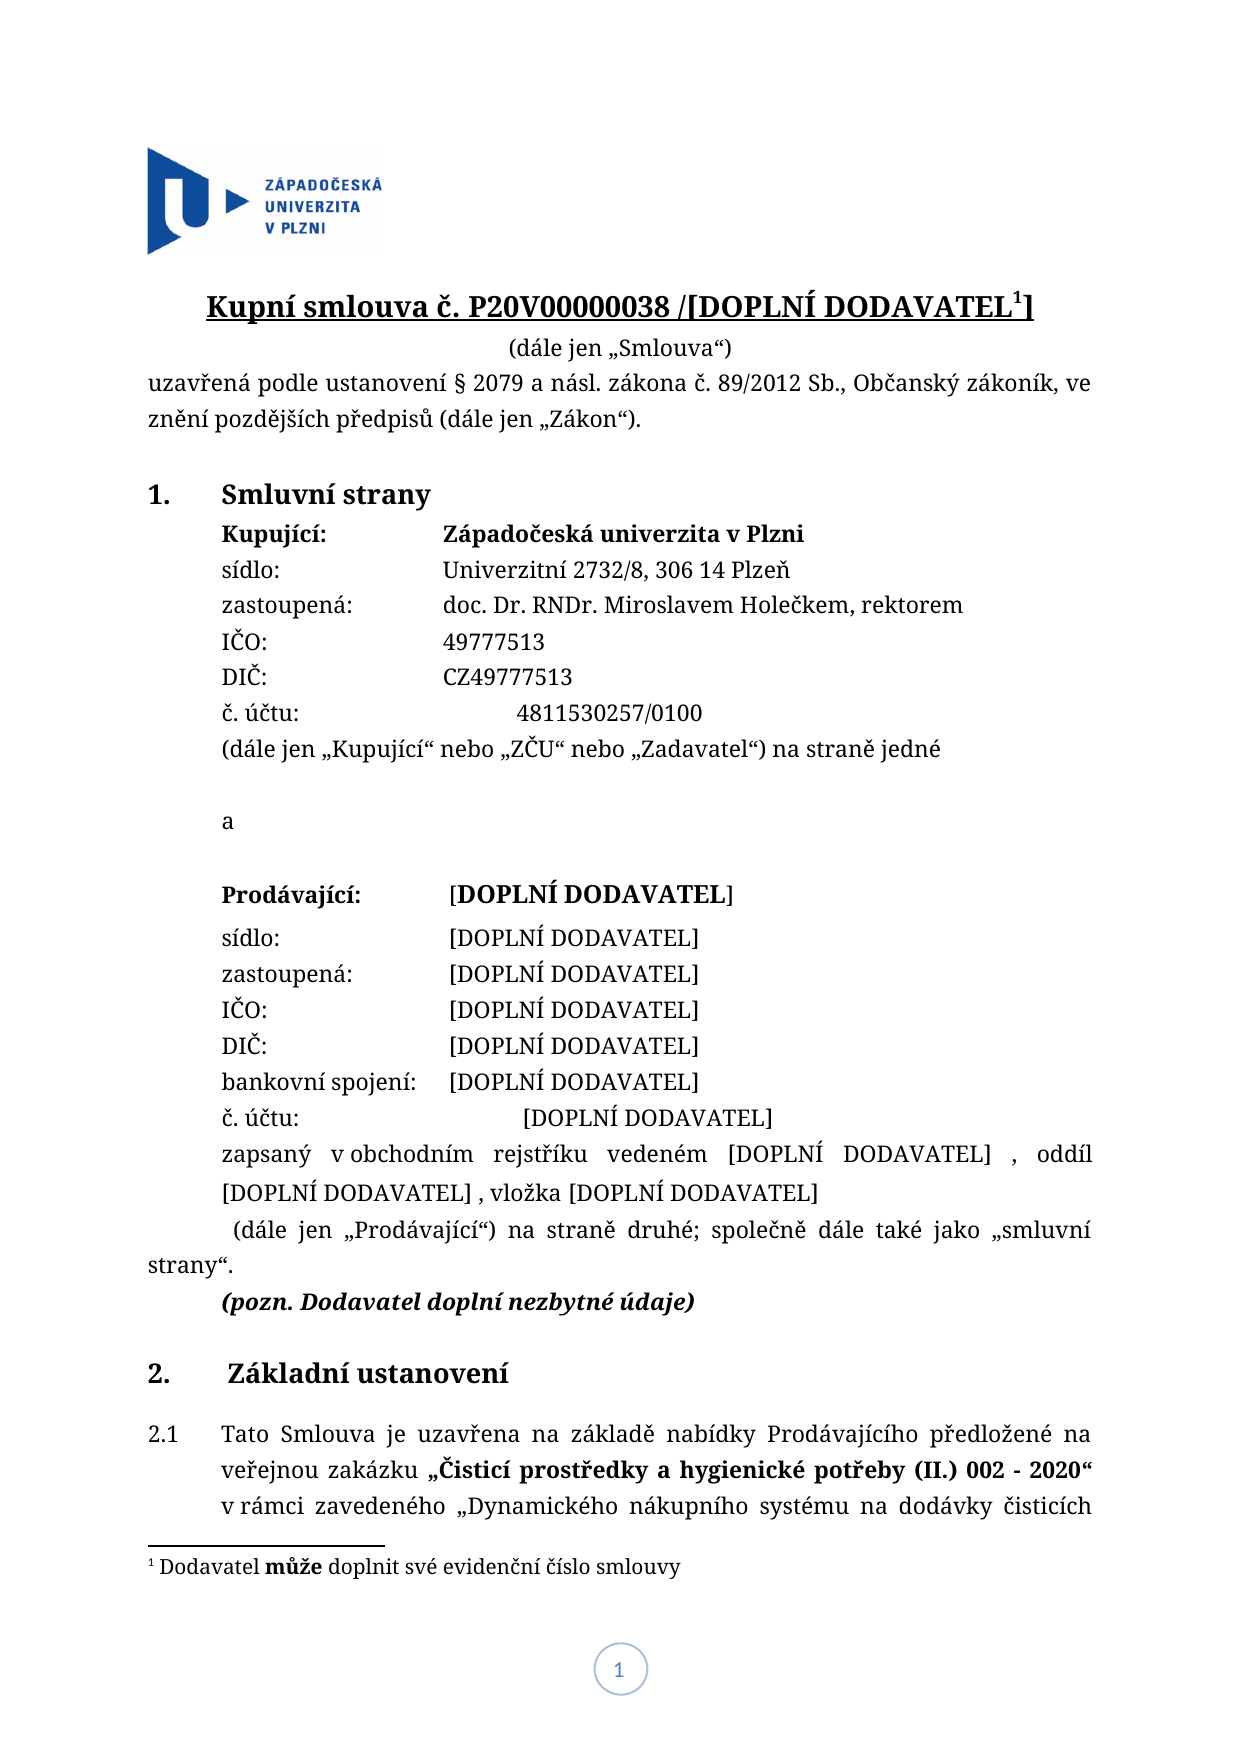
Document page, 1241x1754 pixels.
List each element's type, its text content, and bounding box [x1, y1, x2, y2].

text zastoupená: [DOPLNÍ DODAVATEL] [221, 958, 1093, 989]
text a [221, 805, 1093, 836]
text Prodávající: [DOPLNÍ DODAVATEL] [148, 877, 1093, 911]
text (dále jen „Prodávající“) na straně druhé; společně dále také jako „smluvní strany“. [148, 1213, 1093, 1281]
picture [147, 147, 382, 255]
text (pozn. Dodavatel doplní nezbytné údaje) [148, 1285, 1093, 1317]
text č. účtu: [DOPLNÍ DODAVATEL] [221, 1102, 1093, 1133]
text bankovní spojení: [DOPLNÍ DODAVATEL] [148, 1066, 1093, 1097]
text 2. Základní ustanovení [148, 1355, 1093, 1392]
text č. účtu: 4811530257/0100 [221, 697, 1093, 728]
text sídlo: Univerzitní 2732/8, 306 14 Plzeň [221, 553, 1093, 585]
text DIČ: [DOPLNÍ DODAVATEL] [221, 1030, 1093, 1061]
text zapsaný v obchodním rejstříku vedeném [DOPLNÍ DODAVATEL] , oddíl [DOPLNÍ DODAVATEL] , vložka [DOPLNÍ DODAVATEL] [221, 1138, 1093, 1208]
text 1. Smluvní strany [148, 475, 1093, 512]
text (dále jen „Smlouva“) [148, 331, 1093, 363]
text (dále jen „Kupující“ nebo „ZČU“ nebo „Zadavatel“) na straně jedné [221, 733, 1093, 764]
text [148, 1418, 1093, 1521]
text IČO: 49777513 [221, 625, 1093, 657]
text Kupní smlouva č. P20V00000038 /[DOPLNÍ DODAVATEL] [148, 286, 1093, 326]
text IČO: [DOPLNÍ DODAVATEL] [221, 994, 1093, 1026]
text sídlo: [DOPLNÍ DODAVATEL] [221, 922, 1093, 954]
text uzavřená podle ustanovení § 2079 a násl. zákona č. 89/2012 Sb., Občanský zákoník, ve znění pozdějších předpisů (dále jen „Zákon“). [148, 367, 1093, 434]
text DIČ: CZ49777513 [221, 661, 1093, 693]
text zastoupená: doc. Dr. RNDr. Miroslavem Holečkem, rektorem [221, 589, 1093, 621]
text Kupující: Západočeská univerzita v Plzni [221, 518, 1093, 549]
